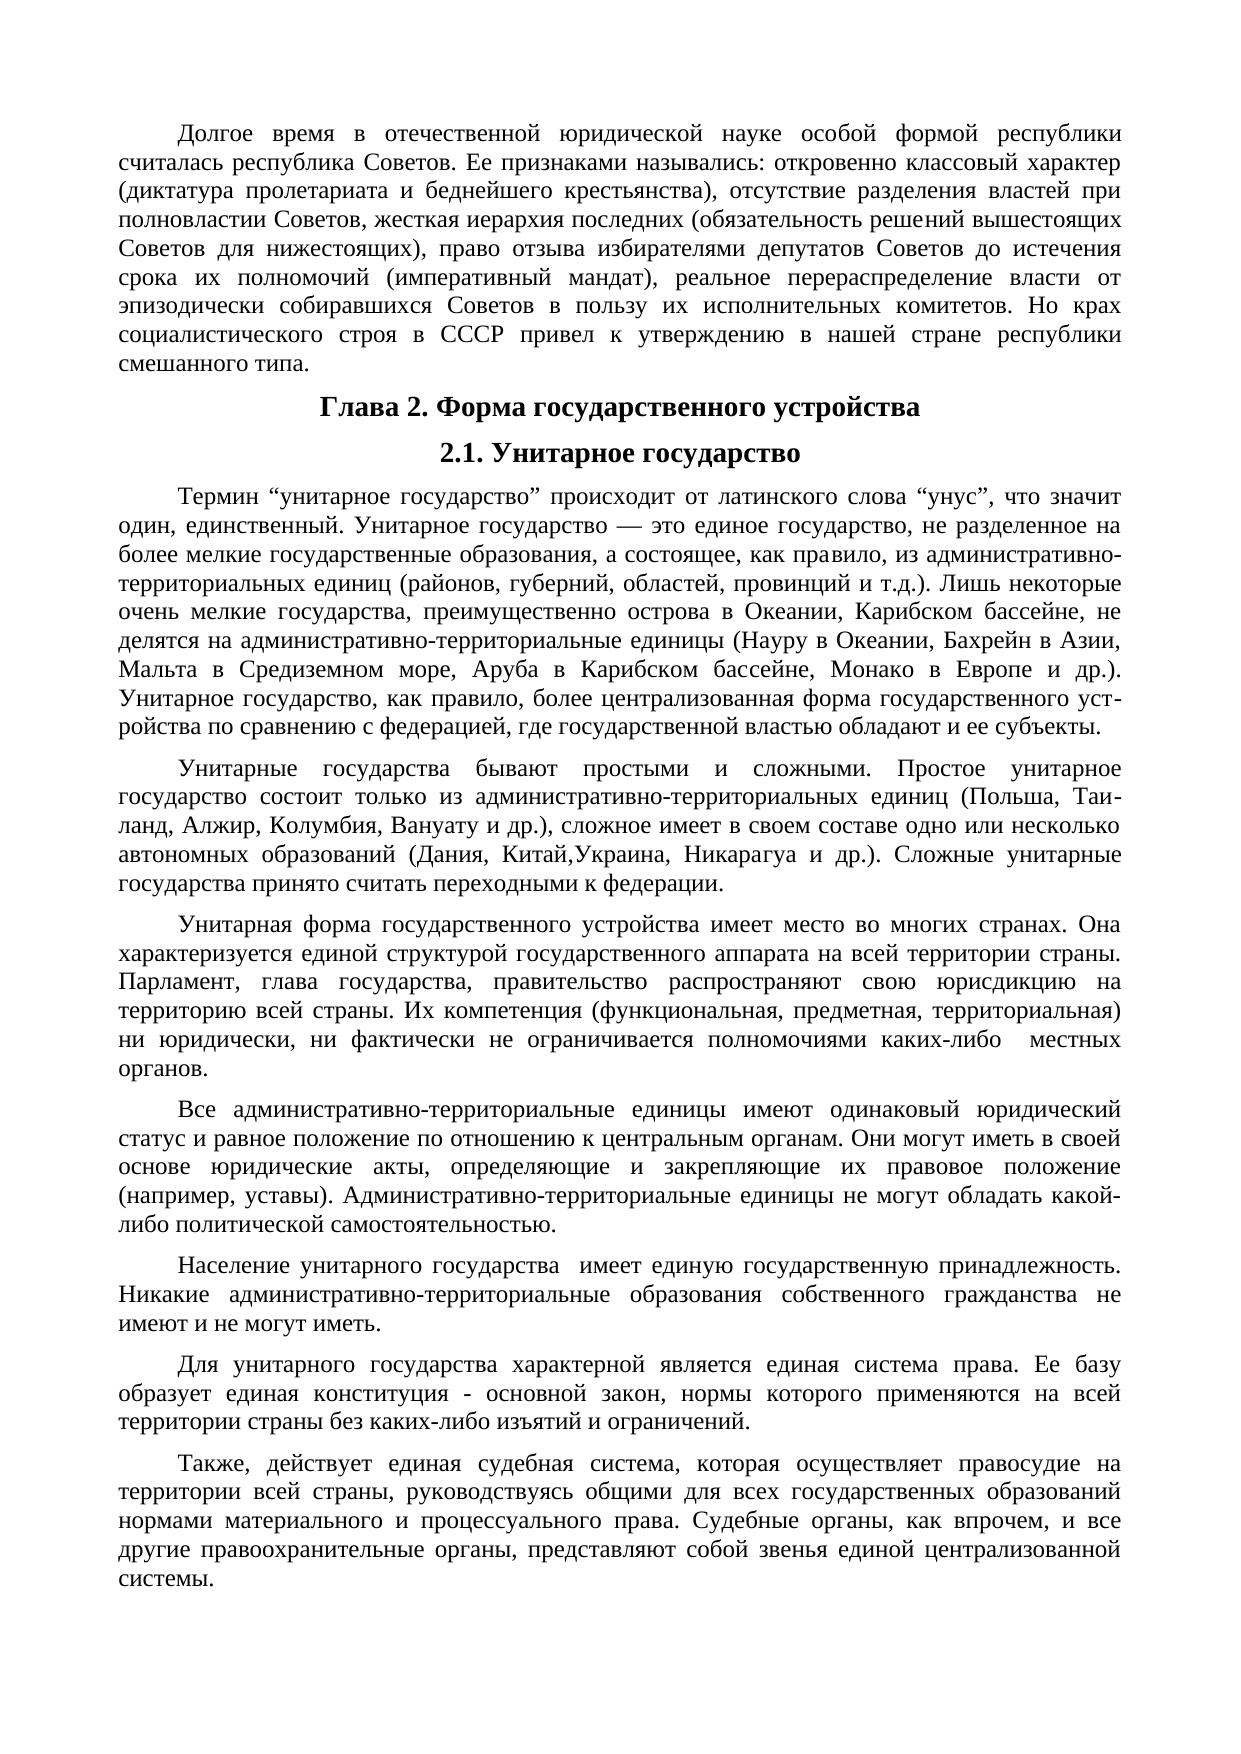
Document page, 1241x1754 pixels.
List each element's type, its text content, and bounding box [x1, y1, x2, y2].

text Все административно-территориальные единицы имеют одинаковый юридический статус и равное положение по отношению к центральным органам. Они могут иметь в своей основе юридические акты, определяющие и закрепляющие их правовое положение (например, уставы). Административно-территориальные единицы не могут обладать какой-либо политической самостоятельностью. [118, 1094, 1122, 1238]
text 2.1. Унитарное государство [118, 435, 1122, 469]
text Термин “унитарное государство” происходит от латинского слова “унус”, что значит один, единственный. Унитарное государство — это единое государство, не разделенное на более мелкие государственные образования, а состоящее, как правило, из административно-территориальных единиц (районов, губерний, областей, провинций и т.д.). Лишь некоторые очень мелкие государства, преимущественно острова в Океании, Карибском бассейне, не делятся на административно-территориальные единицы (Науру в Океании, Бахрейн в Азии, Мальта в Средиземном море, Аруба в Карибском бассейне, Монако в Европе и др.). Унитарное государство, как правило, более централизованная форма государственного устройства по сравнению с федерацией, где государственной властью обладают и ее субъекты. [118, 481, 1122, 740]
text Население унитарного государства имеет единую государственную принадлежность. Никакие административно-территориальные образования собственного гражданства не имеют и не могут иметь. [118, 1250, 1122, 1336]
text Глава 2. Форма государственного устройства [118, 389, 1122, 423]
text Унитарные государства бывают простыми и сложными. Простое унитарное государство состоит только из административно-территориальных единиц (Польша, Таиланд, Алжир, Колумбия, Вануату и др.), сложное имеет в своем составе одно или несколько автономных образований (Дания, Китай,Украина, Никарагуа и др.). Сложные унитарные государства принято считать переходными к федерации. [118, 753, 1122, 896]
text Долгое время в отечественной юридической науке особой формой республики считалась республика Советов. Ее признаками назывались: откровенно классовый характер (диктатура пролетариата и беднейшего крестьянства), отсутствие разделения властей при полновластии Советов, жесткая иерархия последних (обязательность решений вышестоящих Советов для нижестоящих), право отзыва избирателями депутатов Советов до истечения срока их полномочий (императивный мандат), реальное перераспределение власти от эпизодически собиравшихся Советов в пользу их исполнительных комитетов. Но крах социалистического строя в СССР привел к утверждению в нашей стране республики смешанного типа. [118, 118, 1122, 377]
text Для унитарного государства характерной является единая система права. Ее базу образует единая конституция - основной закон, нормы которого применяются на всей территории страны без каких-либо изъятий и ограничений. [118, 1349, 1122, 1435]
text Унитарная форма государственного устройства имеет место во многих странах. Она характеризуется единой структурой государственного аппарата на всей территории страны. Парламент, глава государства, правительство распространяют свою юрисдикцию на территорию всей страны. Их компетенция (функциональная, предметная, территориальная) ни юридически, ни фактически не ограничивается полномочиями каких-либо местных органов. [118, 909, 1122, 1081]
text Также, действует единая судебная система, которая осуществляет правосудие на территории всей страны, руководствуясь общими для всех государственных образований нормами материального и процессуального права. Судебные органы, как впрочем, и все другие правоохранительные органы, представляют собой звенья единой централизованной системы. [118, 1448, 1122, 1591]
